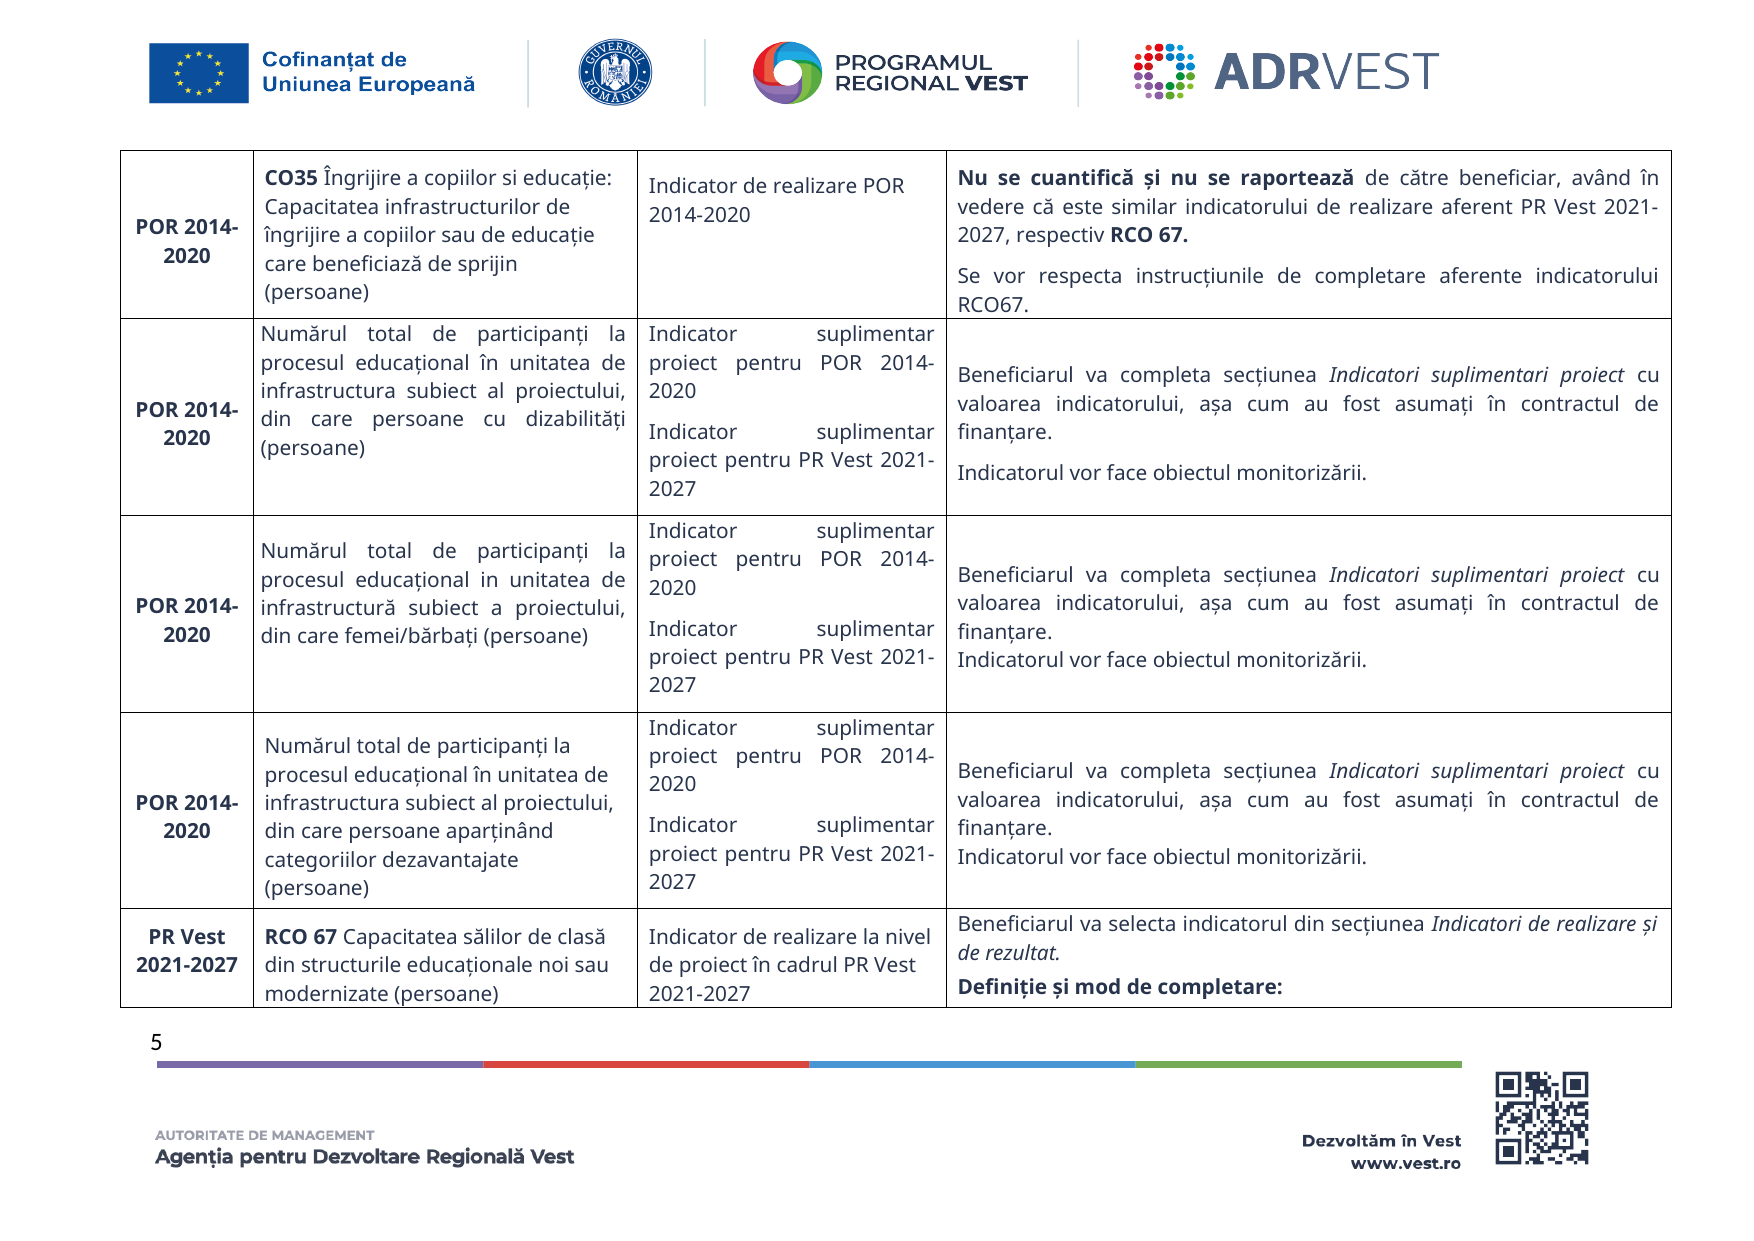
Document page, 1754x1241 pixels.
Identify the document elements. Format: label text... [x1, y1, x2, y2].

table_cell Numărul total de participanți la procesul educațional in unitatea de infrastructură subiect a proiectului, din care femei/bărbați (persoane) [254, 516, 637, 712]
table_cell Beneficiarul va completa secțiunea Indicatori suplimentari proiect cu valoarea indicatorului, așa cum au fost asumați în contractul de finanțare. Indicatorul vor face obiectul monitorizării. [947, 713, 1671, 908]
table_cell PR Vest 2021-2027 [121, 909, 253, 1007]
picture [1488, 1064, 1596, 1172]
table_cell POR 2014-2020 [121, 516, 253, 712]
picture [97, 19, 1490, 128]
table_cell CO35 Îngrijire a copiilor si educație: Capacitatea infrastructurilor de îngrijire a copiilor sau de educație care beneficiază de sprijin (persoane) [254, 151, 637, 318]
table_cell Indicator suplimentar proiect pentru POR 2014-2020 Indicator suplimentar proiect pentru PR Vest 2021-2027 [638, 713, 946, 908]
table_cell Indicator de realizare POR 2014-2020 [638, 151, 946, 318]
table_cell POR 2014-2020 [121, 151, 253, 318]
table_cell Indicator suplimentar proiect pentru POR 2014-2020 Indicator suplimentar proiect pentru PR Vest 2021-2027 [638, 319, 946, 515]
table_cell Indicator de realizare la nivel de proiect în cadrul PR Vest 2021-2027 [638, 909, 946, 1007]
table_cell POR 2014-2020 [121, 319, 253, 515]
picture [150, 1056, 1472, 1180]
table_cell POR 2014-2020 [121, 713, 253, 908]
table_cell Beneficiarul va completa secțiunea Indicatori suplimentari proiect cu valoarea indicatorului, așa cum au fost asumați în contractul de finanțare. Indicatorul vor face obiectul monitorizării. [947, 319, 1671, 515]
table_cell Indicator suplimentar proiect pentru POR 2014-2020 Indicator suplimentar proiect pentru PR Vest 2021-2027 [638, 516, 946, 712]
table_cell RCO 67 Capacitatea sălilor de clasă din structurile educaționale noi sau modernizate (persoane) [254, 909, 637, 1007]
table_cell Numărul total de participanți la procesul educațional în unitatea de infrastructura subiect al proiectului, din care persoane aparținând categoriilor dezavantajate (persoane) [254, 713, 637, 908]
table_cell Numărul total de participanți la procesul educațional în unitatea de infrastructura subiect al proiectului, din care persoane cu dizabilități (persoane) [254, 319, 637, 515]
table_cell Beneficiarul va completa secțiunea Indicatori suplimentari proiect cu valoarea indicatorului, așa cum au fost asumați în contractul de finanțare. Indicatorul vor face obiectul monitorizării. [947, 516, 1671, 712]
